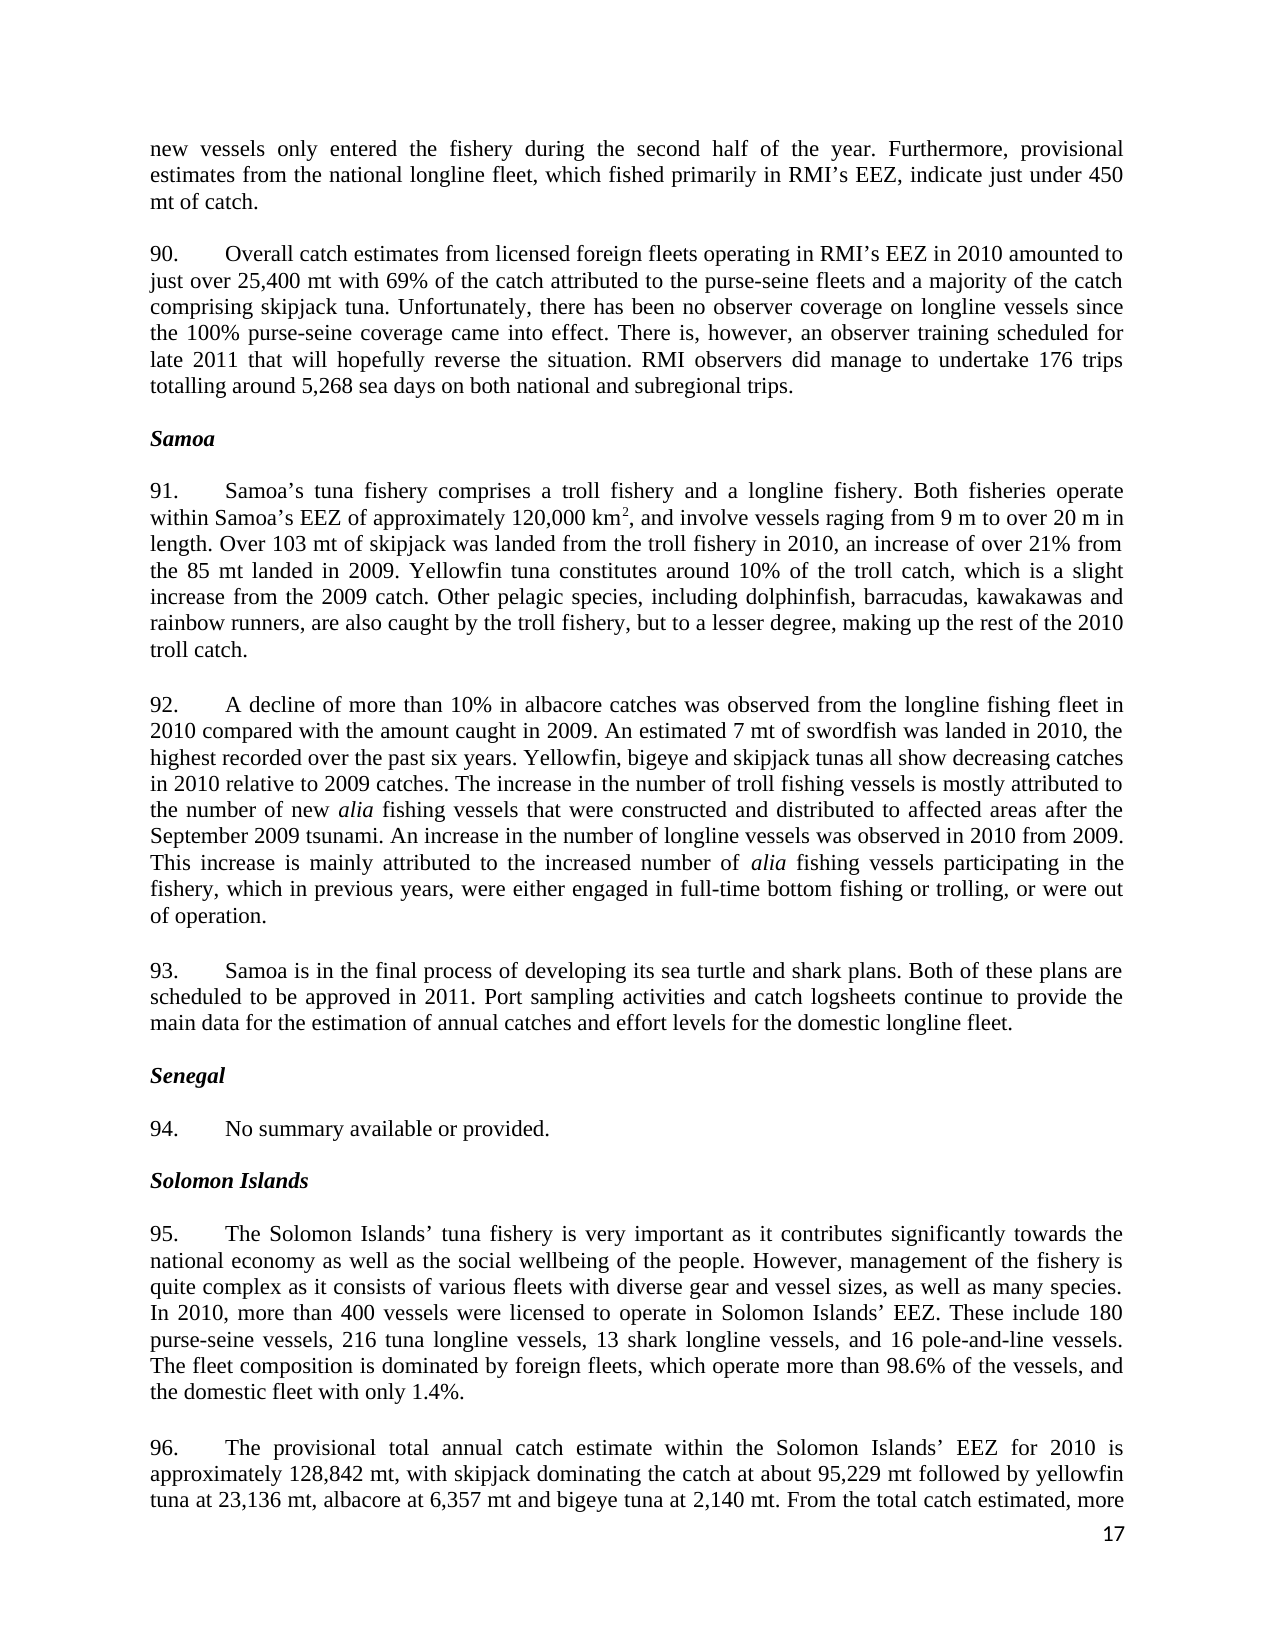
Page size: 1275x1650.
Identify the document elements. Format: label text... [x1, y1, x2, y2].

text Senegal [150, 1062, 1125, 1088]
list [150, 135, 1125, 214]
list No summary available or provided. [150, 1115, 1125, 1141]
list Samoa is in the final process of developing its sea turtle and shark plans. Both of these plans are scheduled to be approved in 2011. Port sampling activities and catch logsheets continue to provide the main data for the estimation of annual catches and effort levels for the domestic longline fleet. [150, 957, 1125, 1036]
text Solomon Islands [150, 1168, 1125, 1194]
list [150, 1433, 1125, 1513]
list Samoa’s tuna fishery comprises a troll fishery and a longline fishery. Both fisheries operate within Samoa’s EEZ of approximately 120,000 km2, and involve vessels raging from 9 m to over 20 m in length. Over 103 mt of skipjack was landed from the troll fishery in 2010, an increase of over 21% from the 85 mt landed in 2009. Yellowfin tuna constitutes around 10% of the troll catch, which is a slight increase from the 2009 catch. Other pelagic species, including dolphinfish, barracudas, kawakawas and rainbow runners, are also caught by the troll fishery, but to a lesser degree, making up the rest of the 2010 troll catch. [150, 478, 1125, 662]
list Overall catch estimates from licensed foreign fleets operating in RMI’s EEZ in 2010 amounted to just over 25,400 mt with 69% of the catch attributed to the purse-seine fleets and a majority of the catch comprising skipjack tuna. Unfortunately, there has been no observer coverage on longline vessels since the 100% purse-seine coverage came into effect. There is, however, an observer training scheduled for late 2011 that will hopefully reverse the situation. RMI observers did manage to undertake 176 trips totalling around 5,268 sea days on both national and subregional trips. [150, 240, 1125, 398]
text Samoa [150, 425, 1125, 451]
list The Solomon Islands’ tuna fishery is very important as it contributes significantly towards the national economy as well as the social wellbeing of the people. However, management of the fishery is quite complex as it consists of various fleets with diverse gear and vessel sizes, as well as many species. In 2010, more than 400 vessels were licensed to operate in Solomon Islands’ EEZ. These include 180 purse-seine vessels, 216 tuna longline vessels, 13 shark longline vessels, and 16 pole-and-line vessels. The fleet composition is dominated by foreign fleets, which operate more than 98.6% of the vessels, and the domestic fleet with only 1.4%. [150, 1220, 1125, 1405]
list A decline of more than 10% in albacore catches was observed from the longline fishing fleet in 2010 compared with the amount caught in 2009. An estimated 7 mt of swordfish was landed in 2010, the highest recorded over the past six years. Yellowfin, bigeye and skipjack tunas all show decreasing catches in 2010 relative to 2009 catches. The increase in the number of troll fishing vessels is mostly attributed to the number of new alia fishing vessels that were constructed and distributed to affected areas after the September 2009 tsunami. An increase in the number of longline vessels was observed in 2010 from 2009. This increase is mainly attributed to the increased number of alia fishing vessels participating in the fishery, which in previous years, were either engaged in full-time bottom fishing or trolling, or were out of operation. [150, 691, 1125, 928]
